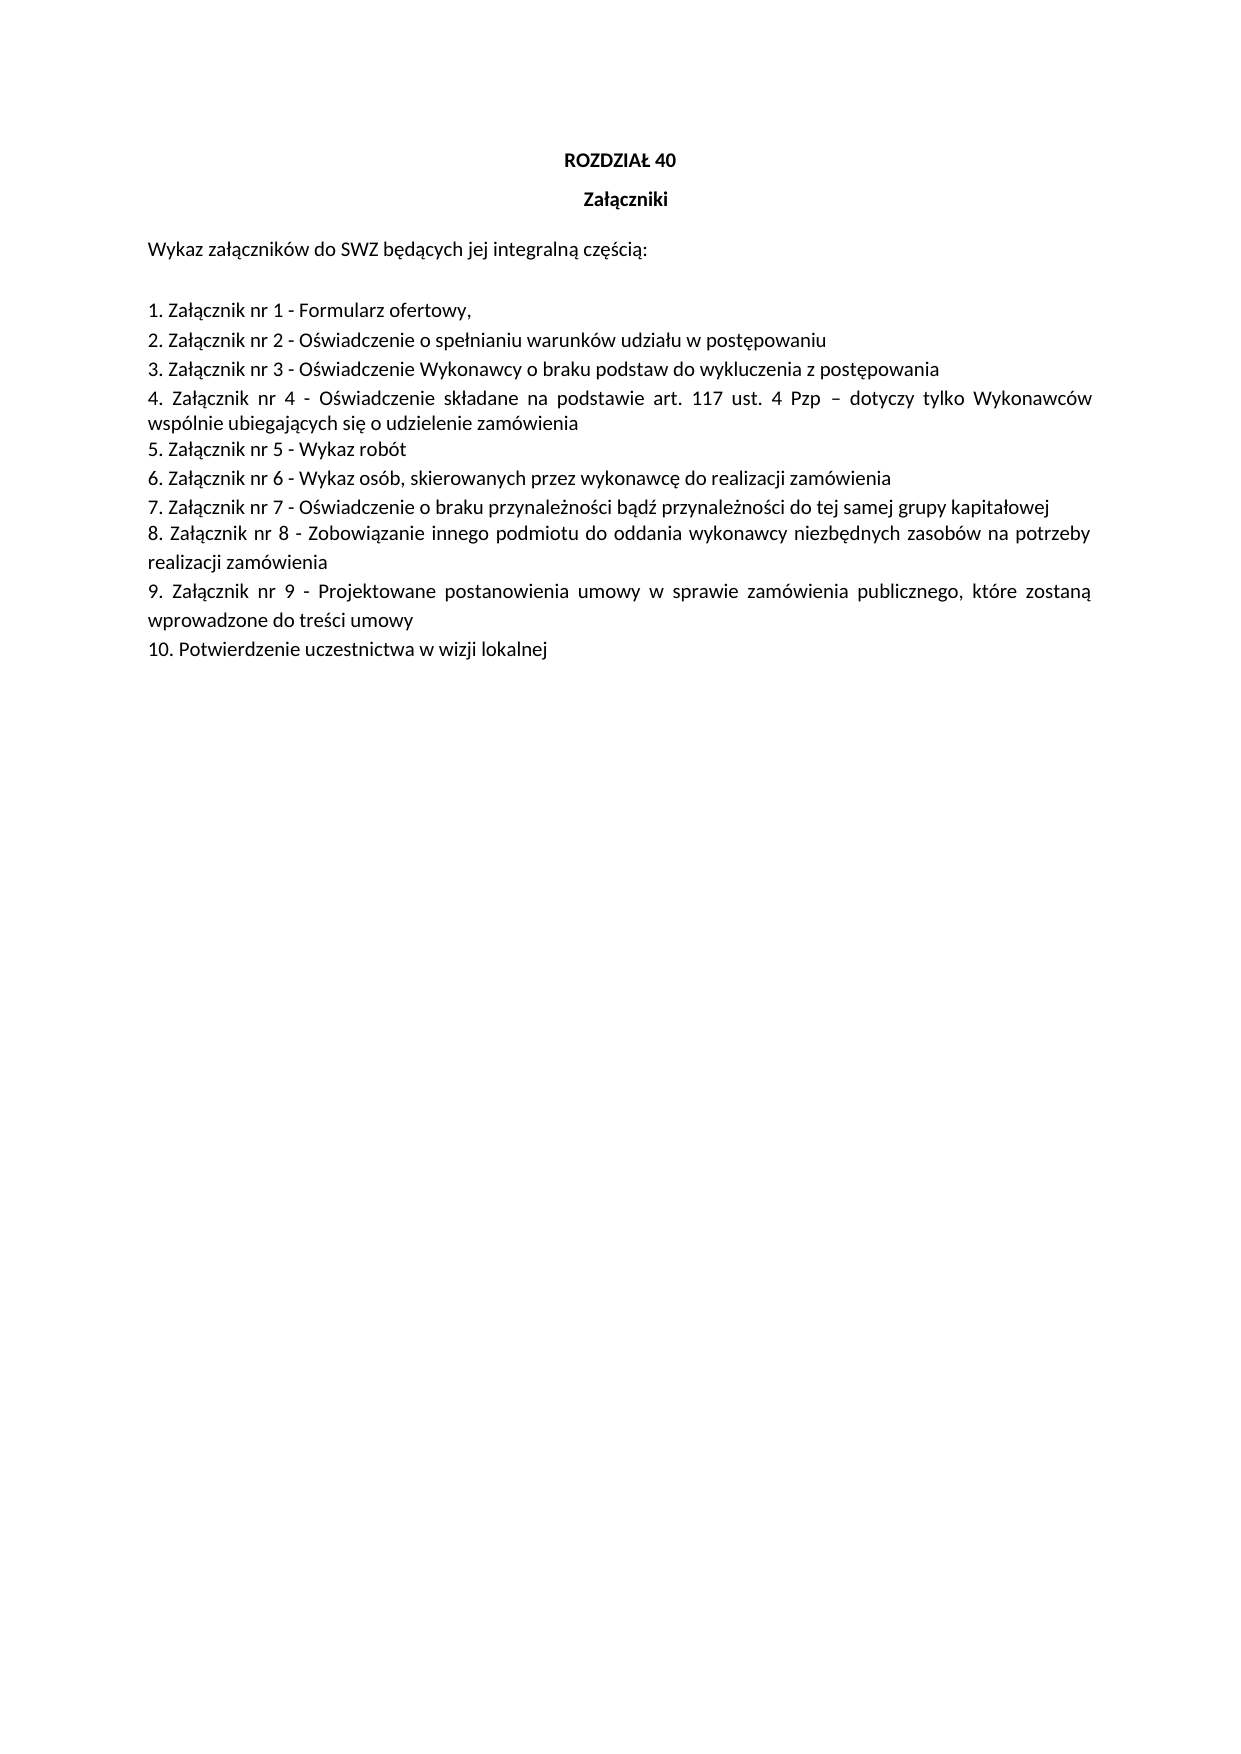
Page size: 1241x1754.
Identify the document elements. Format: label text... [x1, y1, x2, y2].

text 9. Załącznik nr 9 - Projektowane postanowienia umowy w sprawie zamówienia publicznego, które zostaną wprowadzone do treści umowy [148, 578, 1093, 633]
text 2. Załącznik nr 2 - Oświadczenie o spełnianiu warunków udziału w postępowaniu [148, 327, 1093, 352]
text 3. Załącznik nr 3 - Oświadczenie Wykonawcy o braku podstaw do wykluczenia z postępowania [148, 356, 1093, 381]
text Wykaz załączników do SWZ będących jej integralną częścią: [148, 236, 1093, 262]
text 8. Załącznik nr 8 - Zobowiązanie innego podmiotu do oddania wykonawcy niezbędnych zasobów na potrzeby realizacji zamówienia [148, 520, 1093, 574]
text 1. Załącznik nr 1 - Formularz ofertowy, [148, 298, 1093, 323]
text 10. Potwierdzenie uczestnictwa w wizji lokalnej [148, 636, 1093, 662]
text 4. Załącznik nr 4 - Oświadczenie składane na podstawie art. 117 ust. 4 Pzp – dotyczy tylko Wykonawców wspólnie ubiegających się o udzielenie zamówienia [148, 385, 1093, 436]
text Załączniki [159, 186, 1093, 212]
text 5. Załącznik nr 5 - Wykaz robót [148, 436, 1093, 461]
text ROZDZIAŁ 40 [148, 148, 1093, 173]
text 7. Załącznik nr 7 - Oświadczenie o braku przynależności bądź przynależności do tej samej grupy kapitałowej [148, 494, 1093, 520]
text 6. Załącznik nr 6 - Wykaz osób, skierowanych przez wykonawcę do realizacji zamówienia [148, 465, 1093, 491]
